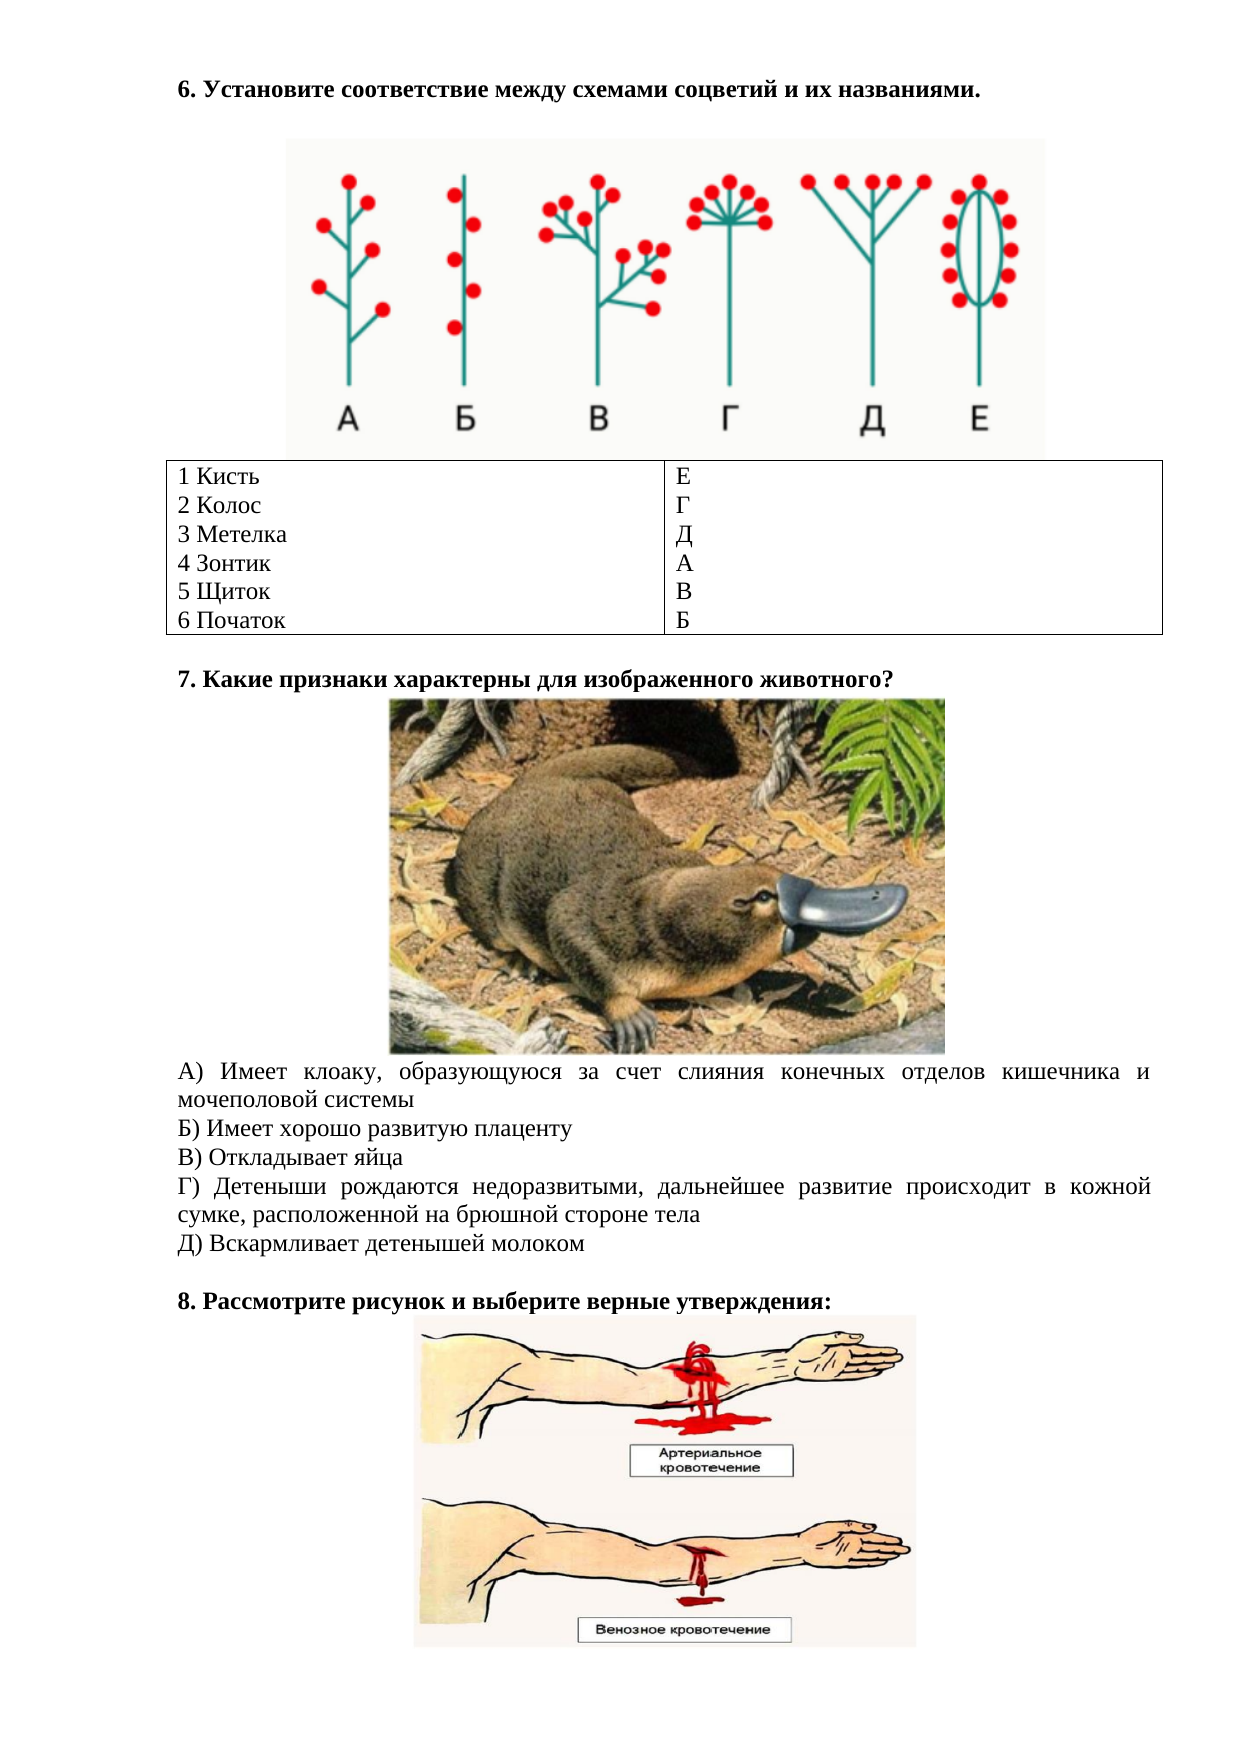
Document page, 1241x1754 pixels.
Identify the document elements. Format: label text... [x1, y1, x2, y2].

text 6. Установите соответствие между схемами соцветий и их названиями. [177, 74, 1152, 103]
picture [384, 692, 945, 1056]
text Д) Вскармливает детенышей молоком [177, 1228, 1152, 1257]
text Б) Имеет хорошо развитую плаценту [177, 1113, 1152, 1142]
text А) Имеет клоаку, образующуюся за счет слияния конечных отделов кишечника и мочеполовой системы [177, 1056, 1152, 1113]
text Г) Детеныши рождаются недоразвитыми, дальнейшее развитие происходит в кожной сумке, расположенной на брюшной стороне тела [177, 1171, 1152, 1228]
text 8. Рассмотрите рисунок и выберите верные утверждения: [177, 1286, 1152, 1314]
table_header Е Г Д А В Б [665, 461, 1162, 634]
table_header 1 Кисть 2 Колос 3 Метелка 4 Зонтик 5 Щиток 6 Початок [167, 461, 664, 634]
text В) Откладывает яйца [177, 1142, 1152, 1171]
picture [412, 1314, 917, 1652]
text 7. Какие признаки характерны для изображенного животного? [177, 664, 1152, 692]
picture [253, 131, 1076, 460]
